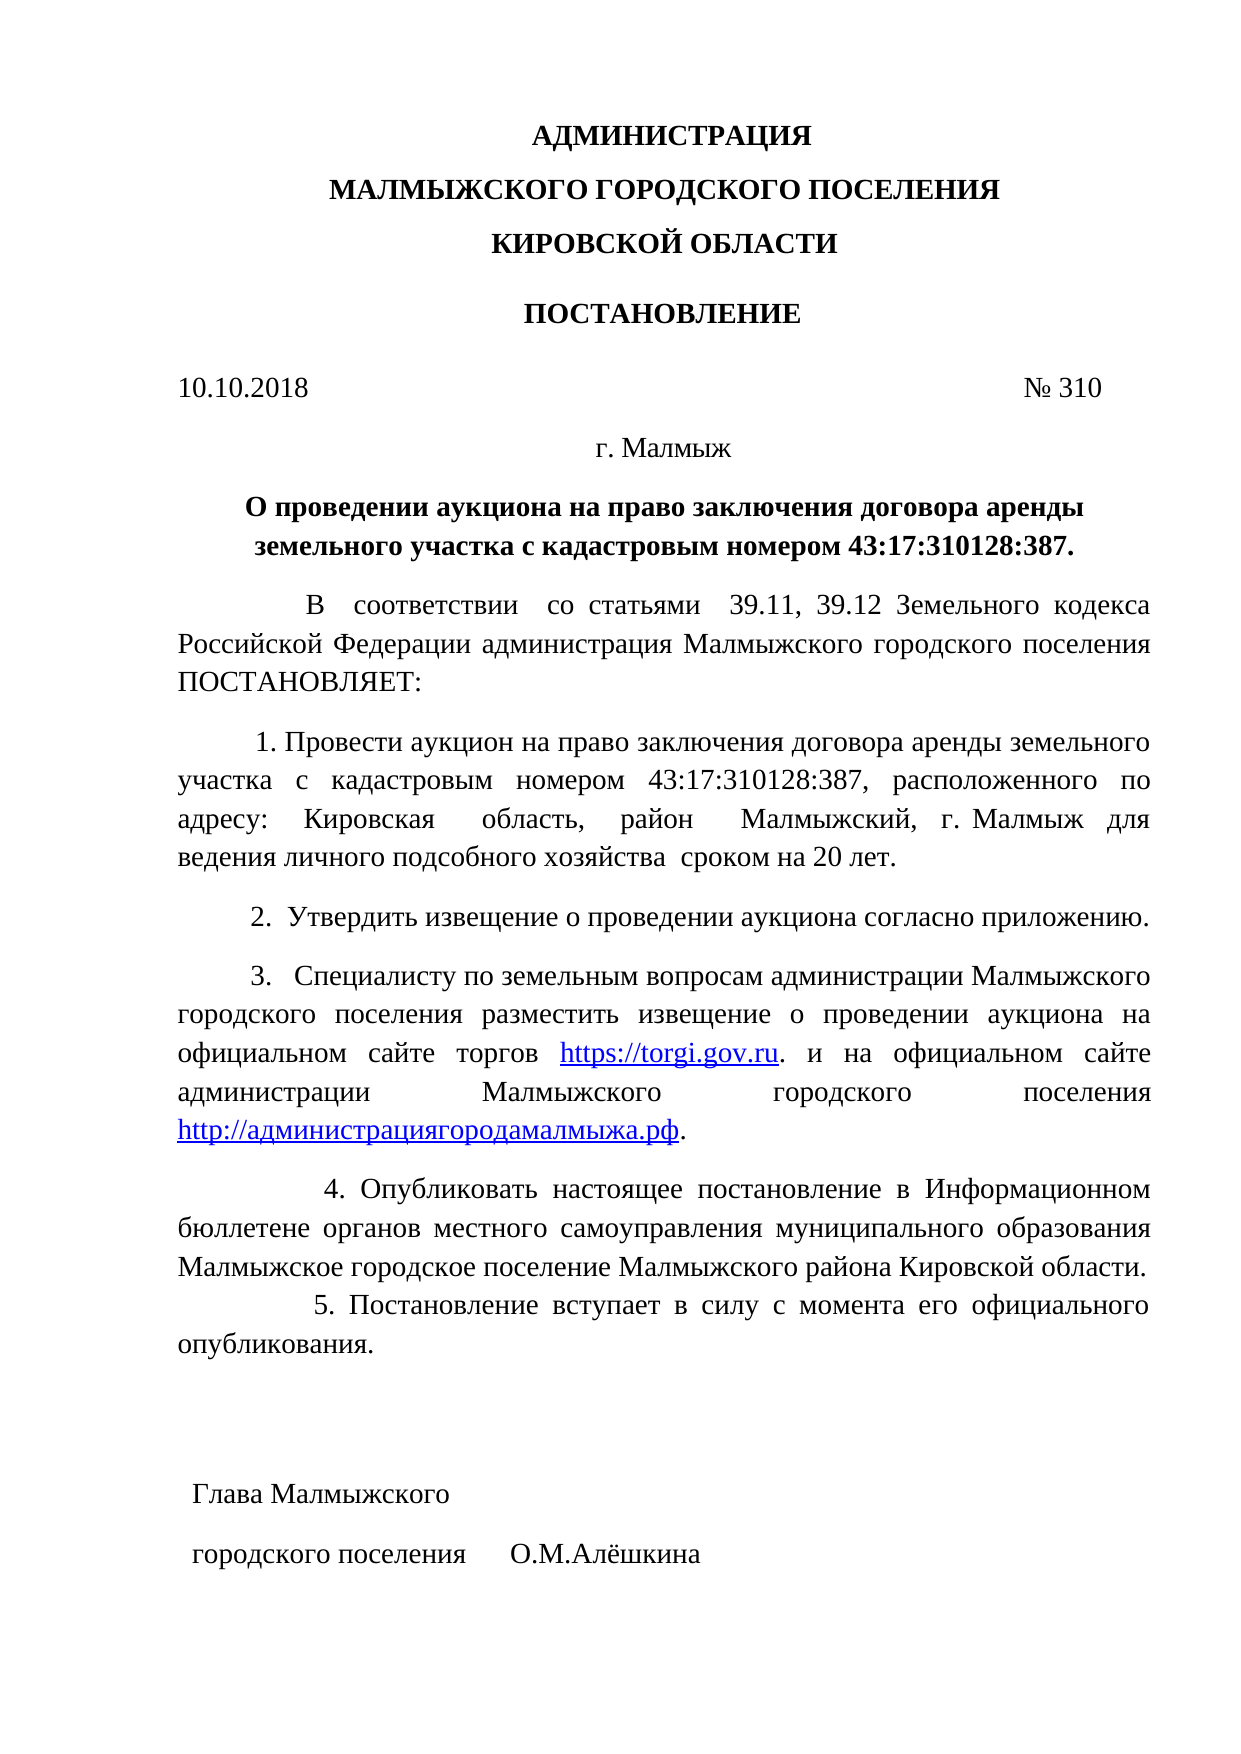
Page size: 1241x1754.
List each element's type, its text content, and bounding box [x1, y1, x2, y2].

text АДМИНИСТРАЦИЯ [177, 118, 1166, 152]
text 2. Утвердить извещение о проведении аукциона согласно приложению. [177, 899, 1152, 932]
subtitle 4. Опубликовать настоящее постановление в Информационном бюллетене органов местного самоуправления муниципального образования Малмыжское городское поселение Малмыжского района Кировской области. [177, 1172, 1152, 1282]
text В соответствии со статьями 39.11, 39.12 Земельного кодекса Российской Федерации администрация Малмыжского городского поселения ПОСТАНОВЛЯЕТ: [177, 587, 1152, 698]
subtitle 5. Постановление вступает в силу с момента его официального опубликования. [177, 1287, 1152, 1359]
text г. Малмыж [177, 430, 1150, 463]
text городского поселения О.М.Алёшкина [177, 1536, 1152, 1569]
text 3. Специалисту по земельным вопросам администрации Малмыжского городского поселения разместить извещение о проведении аукциона на официальном сайте торгов https://torgi.gov.ru. и на официальном сайте администрации Малмыжского городского поселения http://администрациягородамалмыжа.рф. [177, 958, 1152, 1146]
text 1. Провести аукцион на право заключения договора аренды земельного участка с кадастровым номером 43:17:310128:387, расположенного по адресу: Кировская область, район Малмыжский, г. Малмыж для ведения личного подсобного хозяйства сроком на 20 лет. [177, 724, 1152, 873]
text О проведении аукциона на право заключения договора аренды земельного участка с кадастровым номером 43:17:310128:387. [177, 489, 1152, 561]
text КИРОВСКОЙ ОБЛАСТИ [177, 227, 1152, 260]
text Глава Малмыжского [177, 1477, 1152, 1510]
text ПОСТАНОВЛЕНИЕ [177, 296, 1148, 330]
text МАЛМЫЖСКОГО ГОРОДСКОГО ПОСЕЛЕНИЯ [177, 172, 1152, 206]
text 10.10.2018 № 310 [177, 371, 1152, 404]
